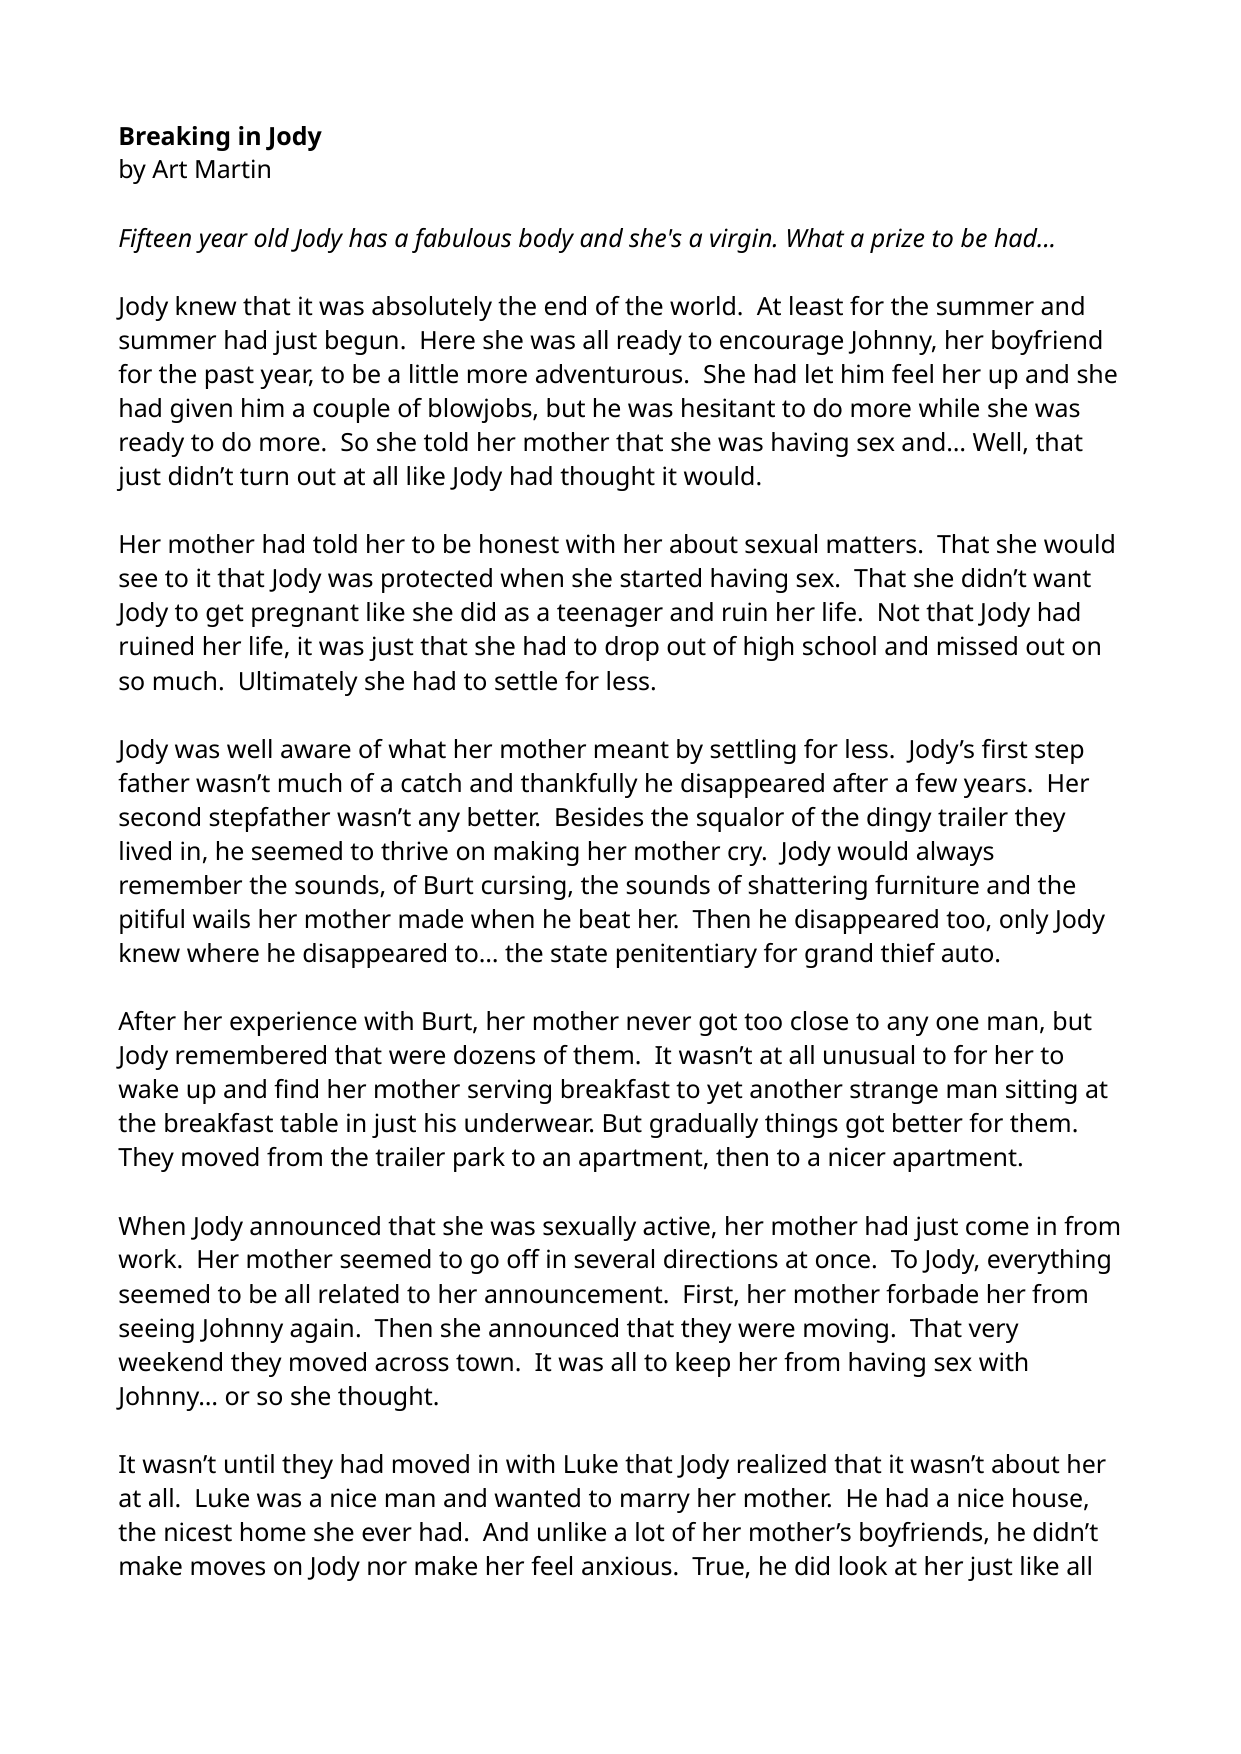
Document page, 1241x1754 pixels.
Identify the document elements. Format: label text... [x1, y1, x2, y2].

text Her mother had told her to be honest with her about sexual matters. That she would see to it that Jody was protected when she started having sex. That she didn’t want Jody to get pregnant like she did as a teenager and ruin her life. Not that Jody had ruined her life, it was just that she had to drop out of high school and missed out on so much. Ultimately she had to settle for less. [118, 527, 1122, 697]
text Fifteen year old Jody has a fabulous body and she's a virgin. What a prize to be had... [118, 220, 1122, 254]
text After her experience with Burt, her mother never got too close to any one man, but Jody remembered that were dozens of them. It wasn’t at all unusual to for her to wake up and find her mother serving breakfast to yet another strange man sitting at the breakfast table in just his underwear. But gradually things got better for them. They moved from the trailer park to an apartment, then to a nicer apartment. [118, 1004, 1122, 1174]
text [118, 1447, 1122, 1583]
text by Art Martin [118, 152, 1122, 186]
text Jody was well aware of what her mother meant by settling for less. Jody’s first step father wasn’t much of a catch and thankfully he disappeared after a few years. Her second stepfather wasn’t any better. Besides the squalor of the dingy trailer they lived in, he seemed to thrive on making her mother cry. Jody would always remember the sounds, of Burt cursing, the sounds of shattering furniture and the pitiful wails her mother made when he beat her. Then he disappeared too, only Jody knew where he disappeared to… the state penitentiary for grand thief auto. [118, 731, 1122, 970]
text Jody knew that it was absolutely the end of the world. At least for the summer and summer had just begun. Here she was all ready to encourage Johnny, her boyfriend for the past year, to be a little more adventurous. She had let him feel her up and she had given him a couple of blowjobs, but he was hesitant to do more while she was ready to do more. So she told her mother that she was having sex and… Well, that just didn’t turn out at all like Jody had thought it would. [118, 288, 1122, 493]
text When Jody announced that she was sexually active, her mother had just come in from work. Her mother seemed to go off in several directions at once. To Jody, everything seemed to be all related to her announcement. First, her mother forbade her from seeing Johnny again. Then she announced that they were moving. That very weekend they moved across town. It was all to keep her from having sex with Johnny… or so she thought. [118, 1208, 1122, 1412]
text Breaking in Jody [118, 118, 1122, 152]
